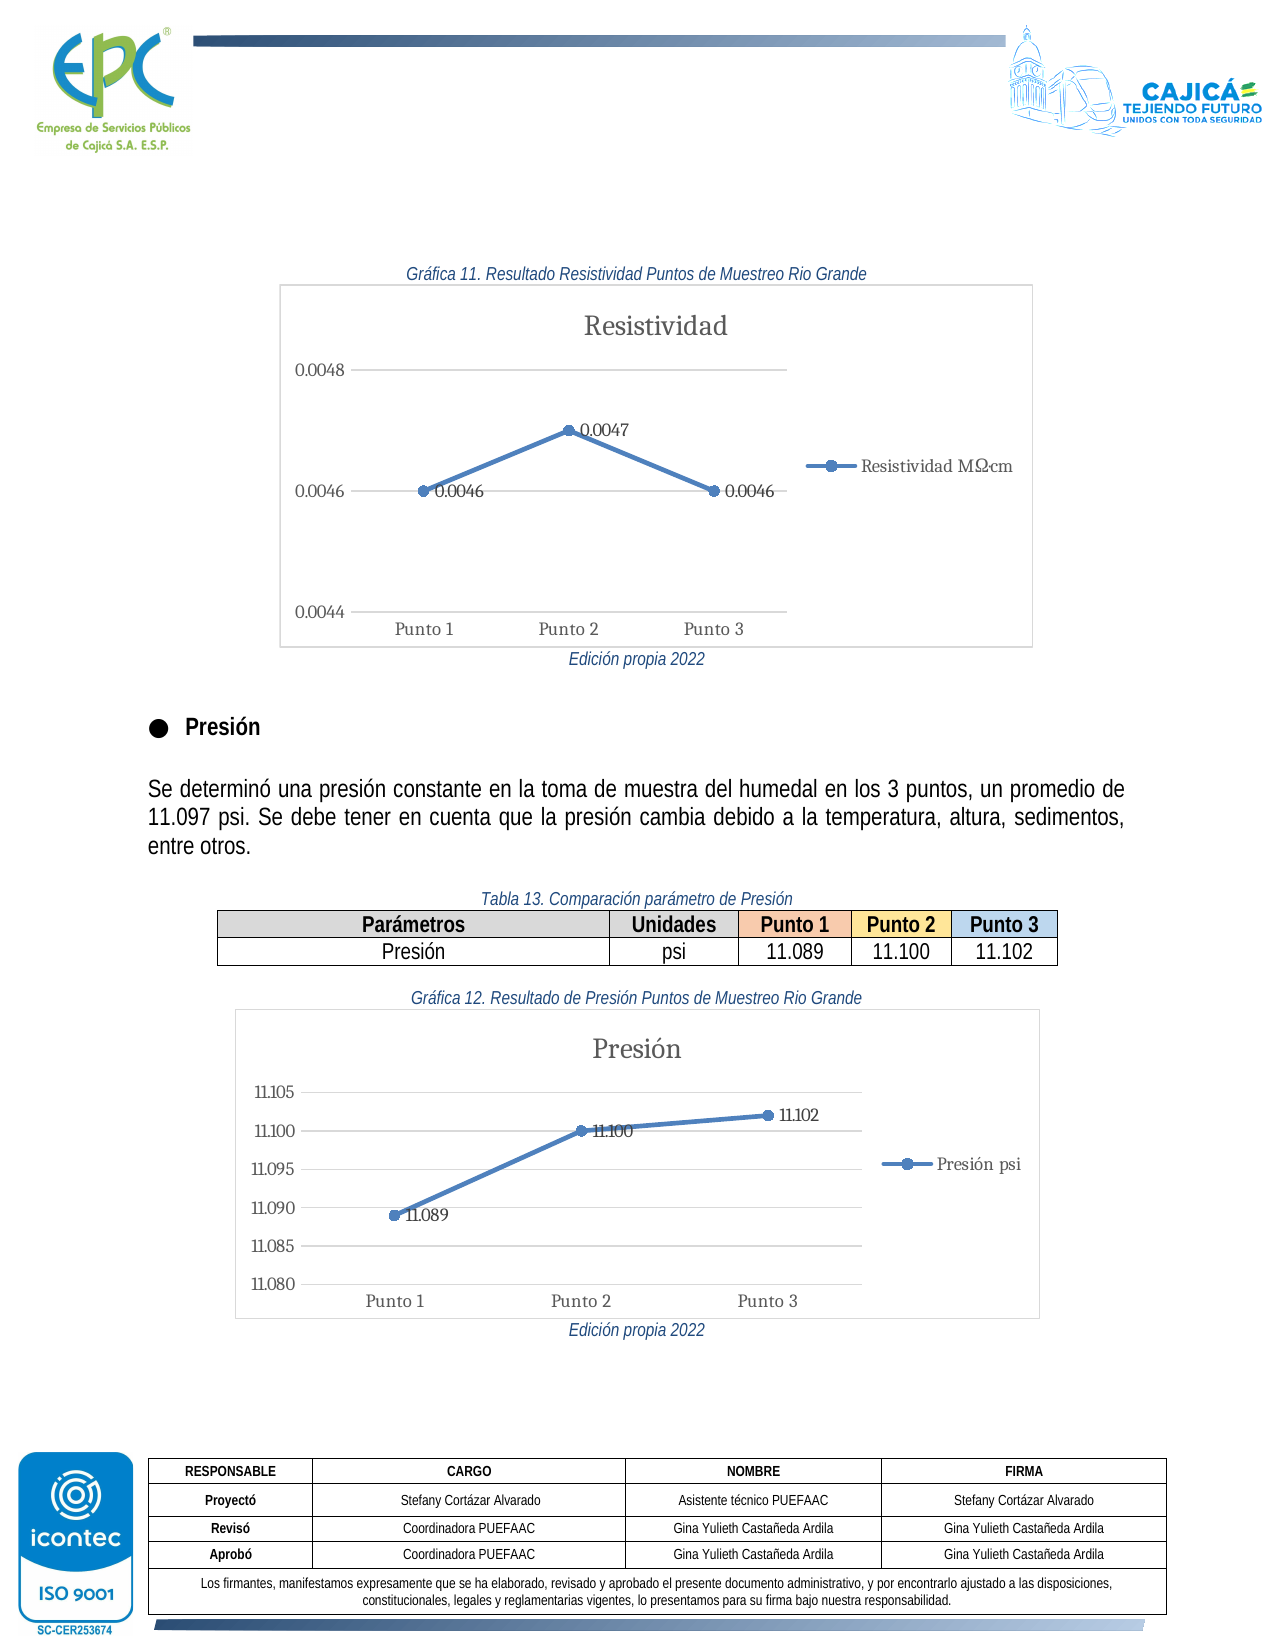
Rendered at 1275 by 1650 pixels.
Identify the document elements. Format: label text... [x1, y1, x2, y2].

table_header Punto 3 [952, 911, 1057, 937]
table_cell Presión [218, 938, 609, 965]
table_cell 11.089 [739, 938, 851, 965]
picture [33, 25, 194, 156]
table_cell 11.100 [852, 938, 951, 965]
table_header Punto 1 [739, 911, 851, 937]
text Se determinó una presión constante en la toma de muestra del humedal en los 3 puntos, un promedio de 11.097 psi. Se debe tener en cuenta que la presión cambia debido a la temperatura, altura, sedimentos, entre otros. [148, 774, 1127, 860]
table_cell psi [610, 938, 738, 965]
table_header Parámetros [218, 911, 609, 937]
table_cell 11.102 [952, 938, 1057, 965]
list Presión [148, 698, 1127, 749]
text Gráfica 12. Resultado de Presión Puntos de Muestreo Rio Grande [148, 987, 1127, 1009]
text Gráfica 11. Resultado Resistividad Puntos de Muestreo Rio Grande [148, 263, 1127, 284]
table_header Unidades [610, 911, 738, 937]
picture [1005, 25, 1263, 138]
text Edición propia 2022 [148, 648, 1127, 669]
text Edición propia 2022 [148, 1319, 1127, 1341]
table_header Punto 2 [852, 911, 951, 937]
picture [18, 1452, 134, 1636]
text Tabla 13. Comparación parámetro de Presión [148, 888, 1127, 910]
